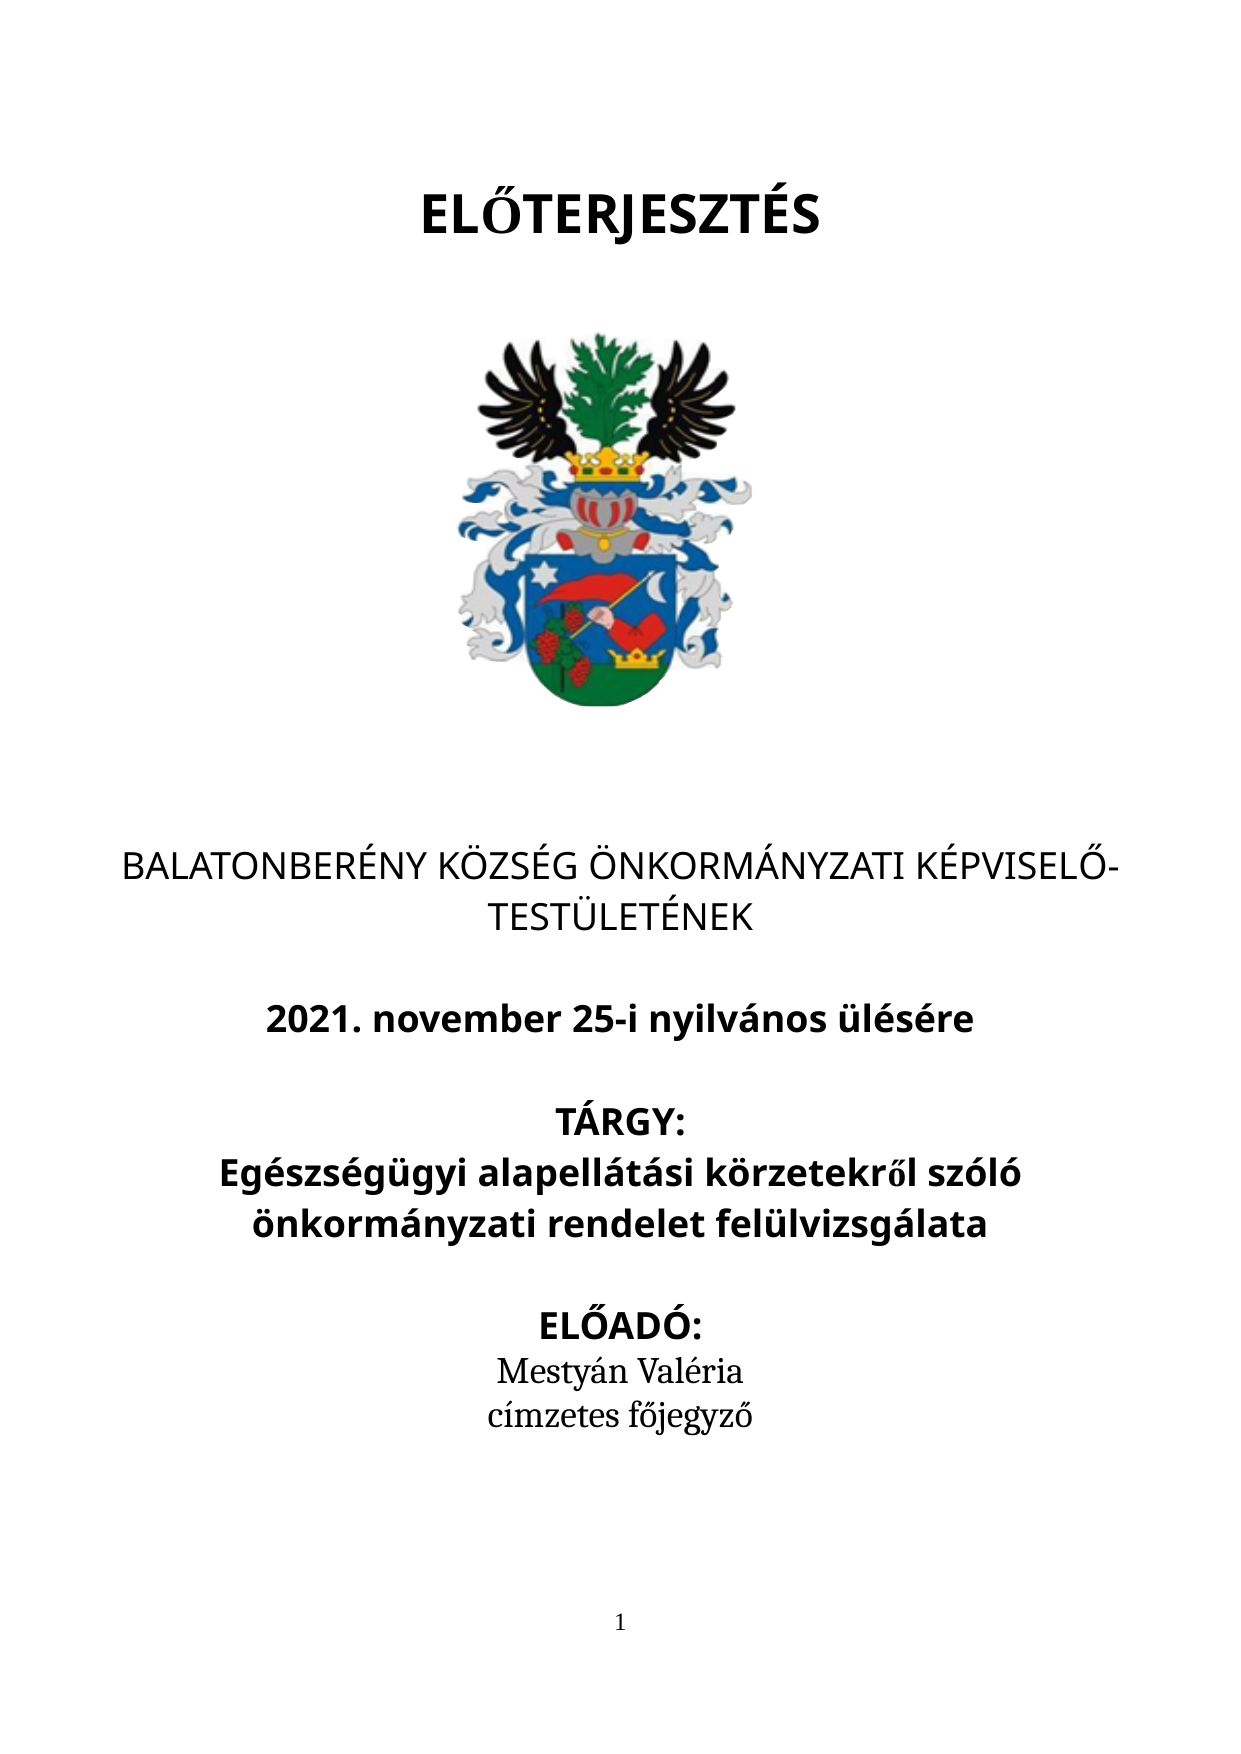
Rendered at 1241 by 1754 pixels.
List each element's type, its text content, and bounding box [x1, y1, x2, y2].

text TÁRGY: [118, 1095, 1122, 1146]
text 2021. november 25-i nyilvános ülésére [118, 993, 1122, 1044]
text címzetes főjegyző [118, 1393, 1122, 1436]
text ELŐADÓ: [118, 1299, 1122, 1350]
text BALATONBERÉNY KÖZSÉG ÖNKORMÁNYZATI KÉPVISELŐ-TESTÜLETÉNEK [118, 840, 1122, 942]
text Mestyán Valéria [118, 1350, 1122, 1393]
text Egészségügyi alapellátási körzetekről szóló önkormányzati rendelet felülvizsgálata [118, 1146, 1122, 1248]
text ELŐTERJESZTÉS [118, 176, 1122, 249]
